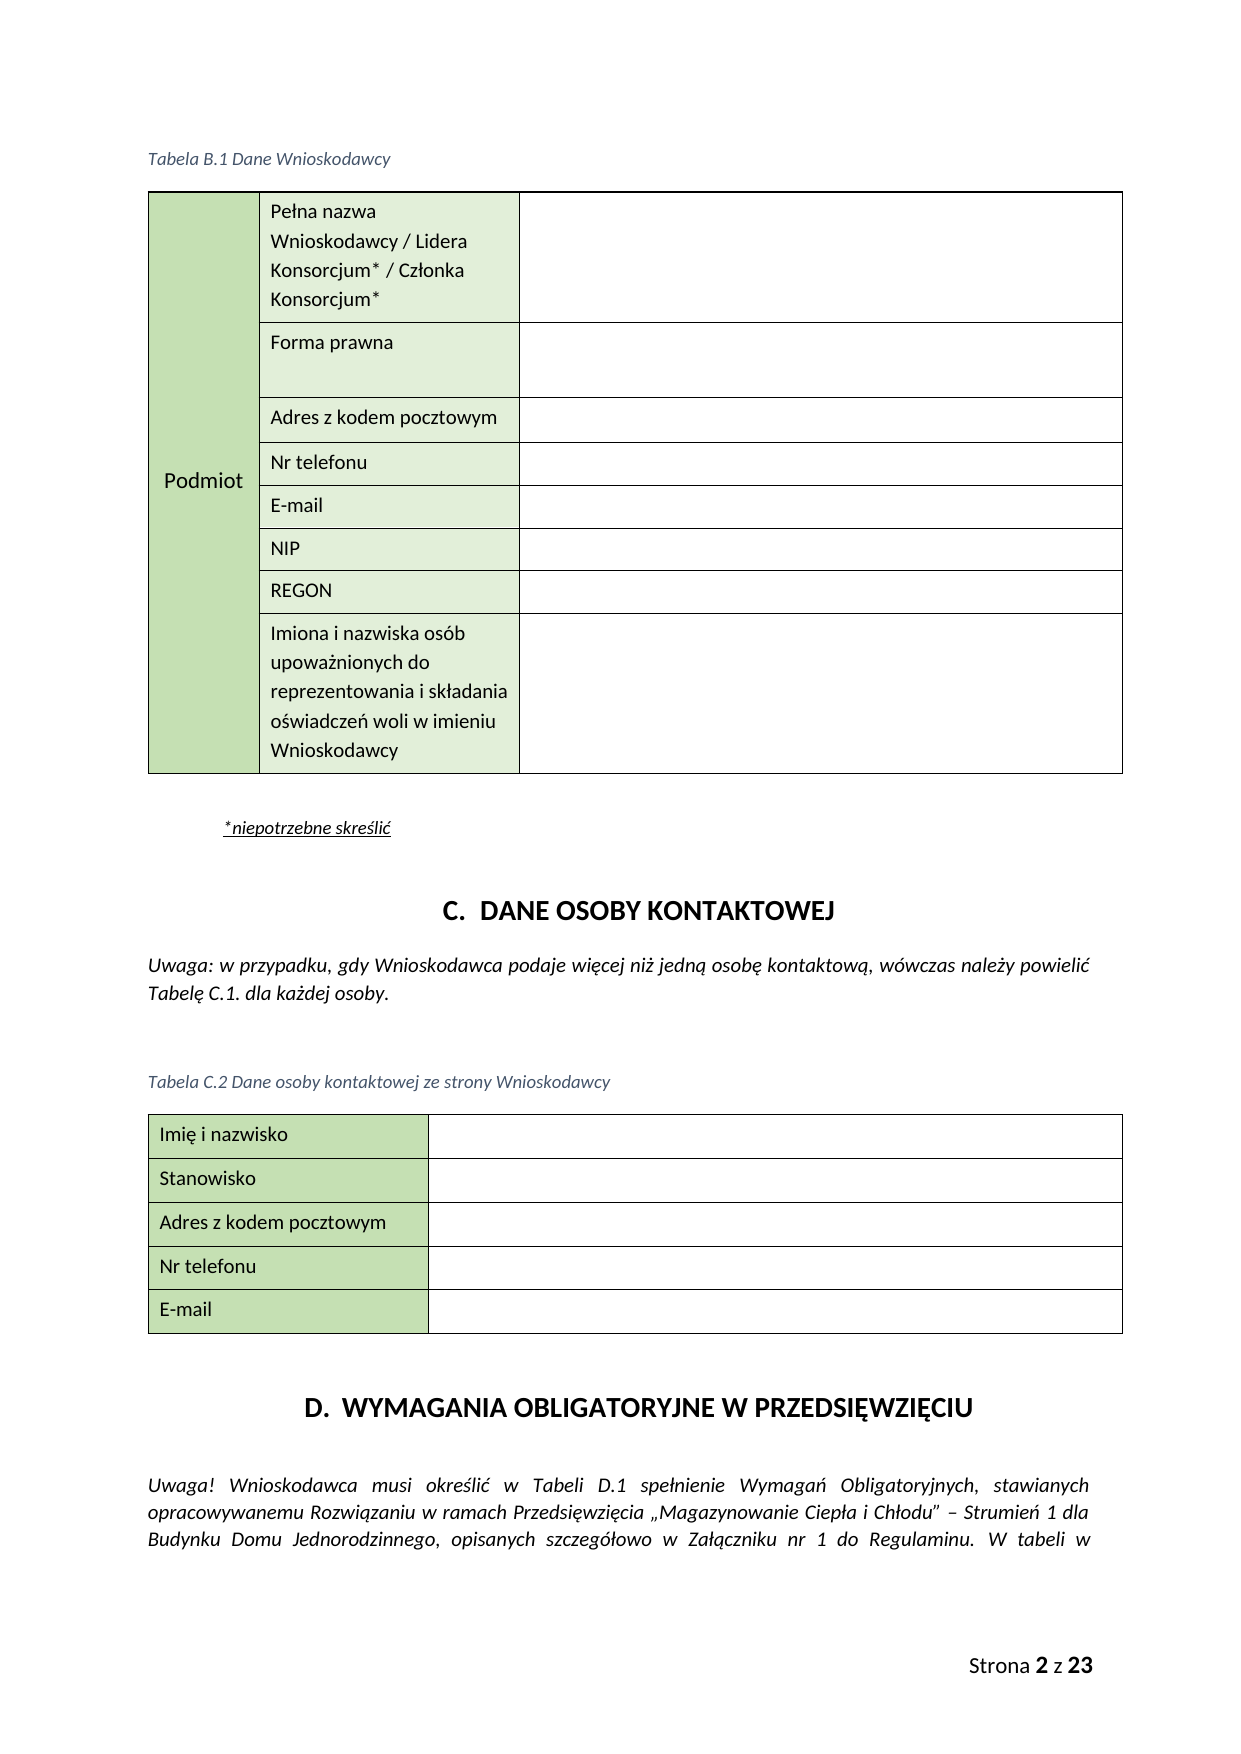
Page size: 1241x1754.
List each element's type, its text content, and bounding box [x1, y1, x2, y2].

text Tabela B.1 Dane Wnioskodawcy [148, 148, 1093, 171]
text *niepotrzebne skreślić [223, 816, 1093, 839]
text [148, 1472, 1093, 1552]
table_cell Nr telefonu [260, 443, 519, 485]
table_cell E-mail [149, 1290, 428, 1333]
table_cell [520, 529, 1122, 570]
table_cell [520, 486, 1122, 527]
table_header Podmiot [149, 193, 259, 773]
table_cell [520, 614, 1122, 773]
table_cell [520, 571, 1122, 613]
subtitle WYMAGANIA OBLIGATORYJNE W PRZEDSIĘWZIĘCIU [185, 1389, 1093, 1425]
table_cell [429, 1290, 1122, 1333]
table_cell REGON [260, 571, 519, 613]
table_cell E-mail [260, 486, 519, 527]
table_cell [520, 398, 1122, 442]
table_cell [520, 323, 1122, 397]
subtitle DANE OSOBY KONTAKTOWEJ [185, 892, 1093, 927]
table_cell [429, 1159, 1122, 1202]
table_cell Forma prawna [260, 323, 519, 397]
table_header Imię i nazwisko [149, 1115, 428, 1158]
table_header [520, 193, 1122, 322]
table_cell Stanowisko [149, 1159, 428, 1202]
table_header [429, 1115, 1122, 1158]
table_cell NIP [260, 529, 519, 570]
text Uwaga: w przypadku, gdy Wnioskodawca podaje więcej niż jedną osobę kontaktową, wówczas należy powielić Tabelę C.1. dla każdej osoby. [148, 952, 1093, 1005]
table_cell [429, 1203, 1122, 1246]
table_header Pełna nazwa Wnioskodawcy / Lidera Konsorcjum* / Członka Konsorcjum* [260, 193, 519, 322]
table_cell [520, 443, 1122, 485]
table_cell Imiona i nazwiska osób upoważnionych do reprezentowania i składania oświadczeń woli w imieniu Wnioskodawcy [260, 614, 519, 773]
table_cell [429, 1247, 1122, 1289]
table_cell Adres z kodem pocztowym [260, 398, 519, 442]
table_cell Adres z kodem pocztowym [149, 1203, 428, 1246]
table_cell Nr telefonu [149, 1247, 428, 1289]
